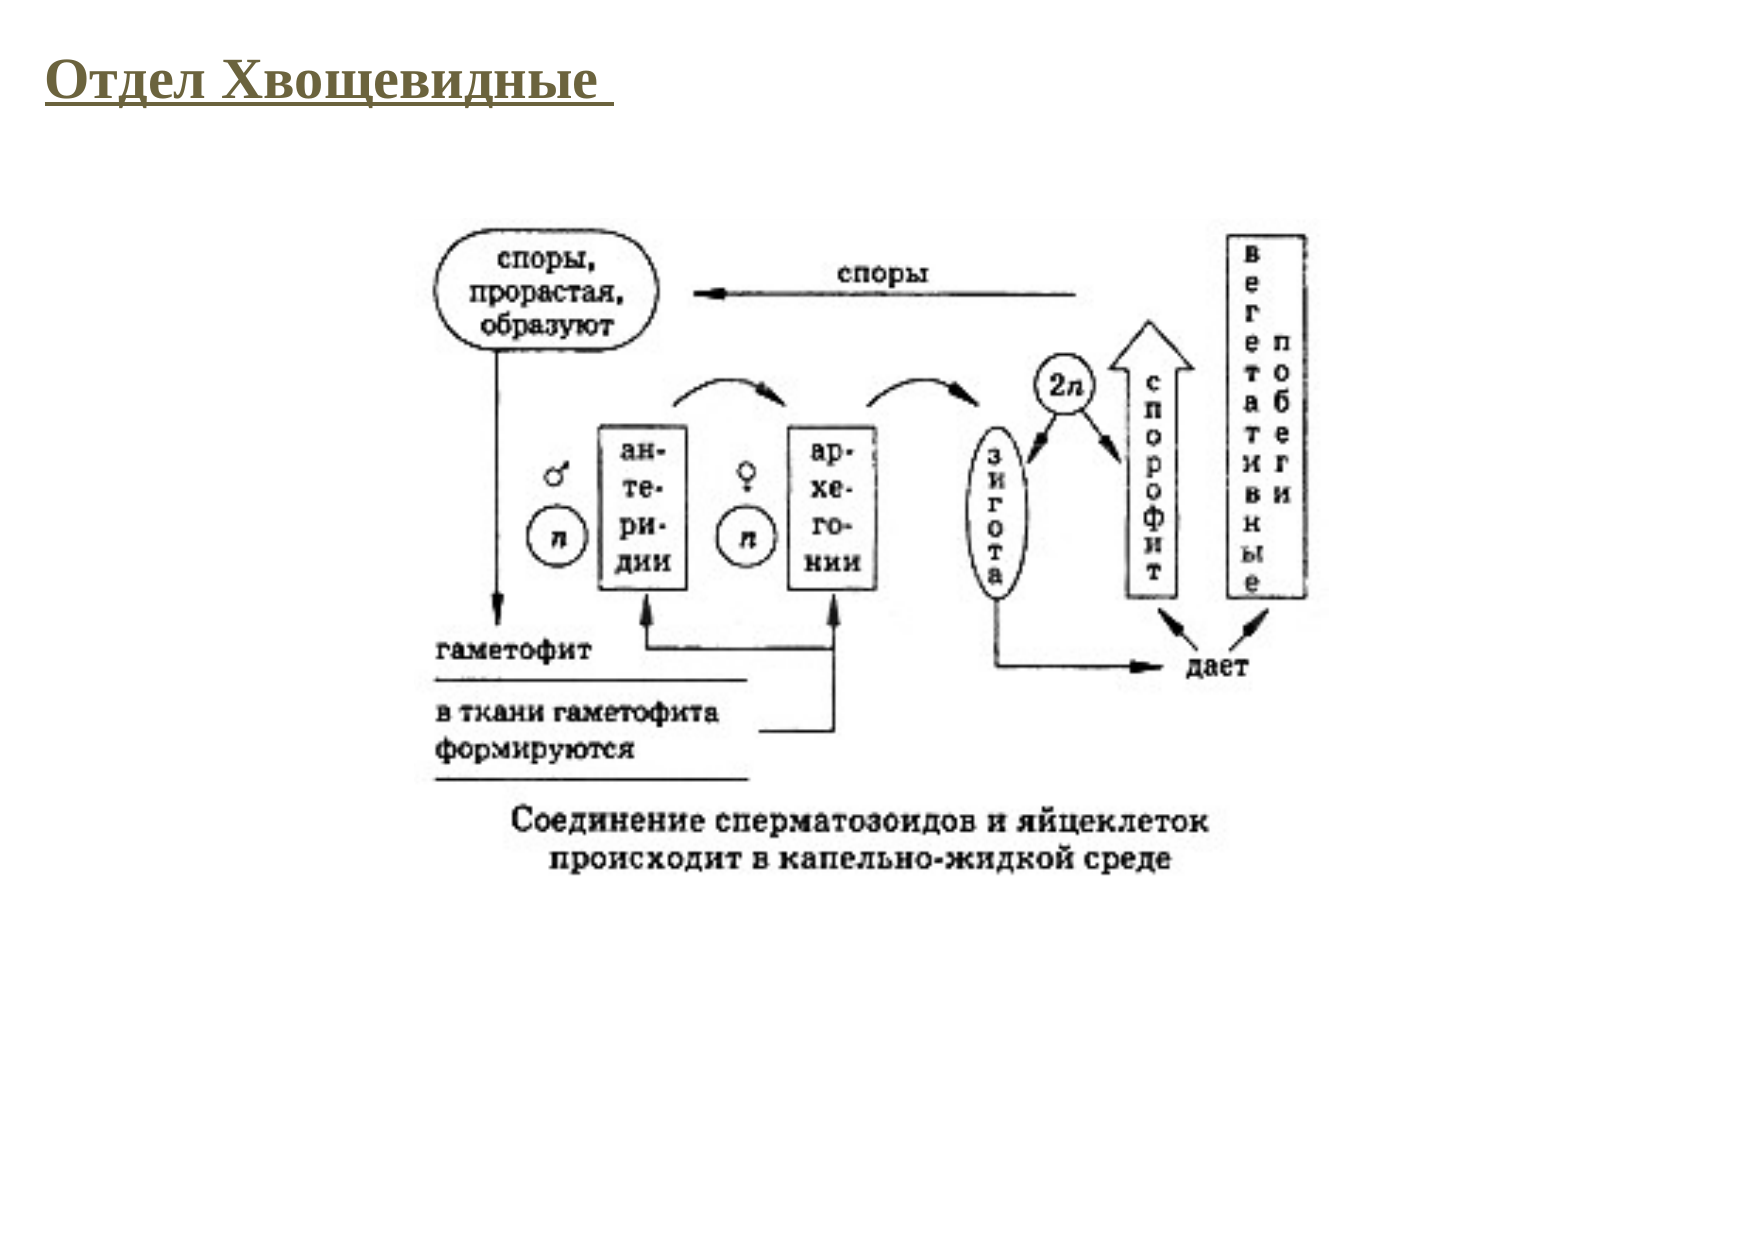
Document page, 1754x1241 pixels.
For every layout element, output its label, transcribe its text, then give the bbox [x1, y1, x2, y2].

picture [414, 218, 1329, 881]
text Отдел Хвощевидные [44, 44, 1698, 111]
